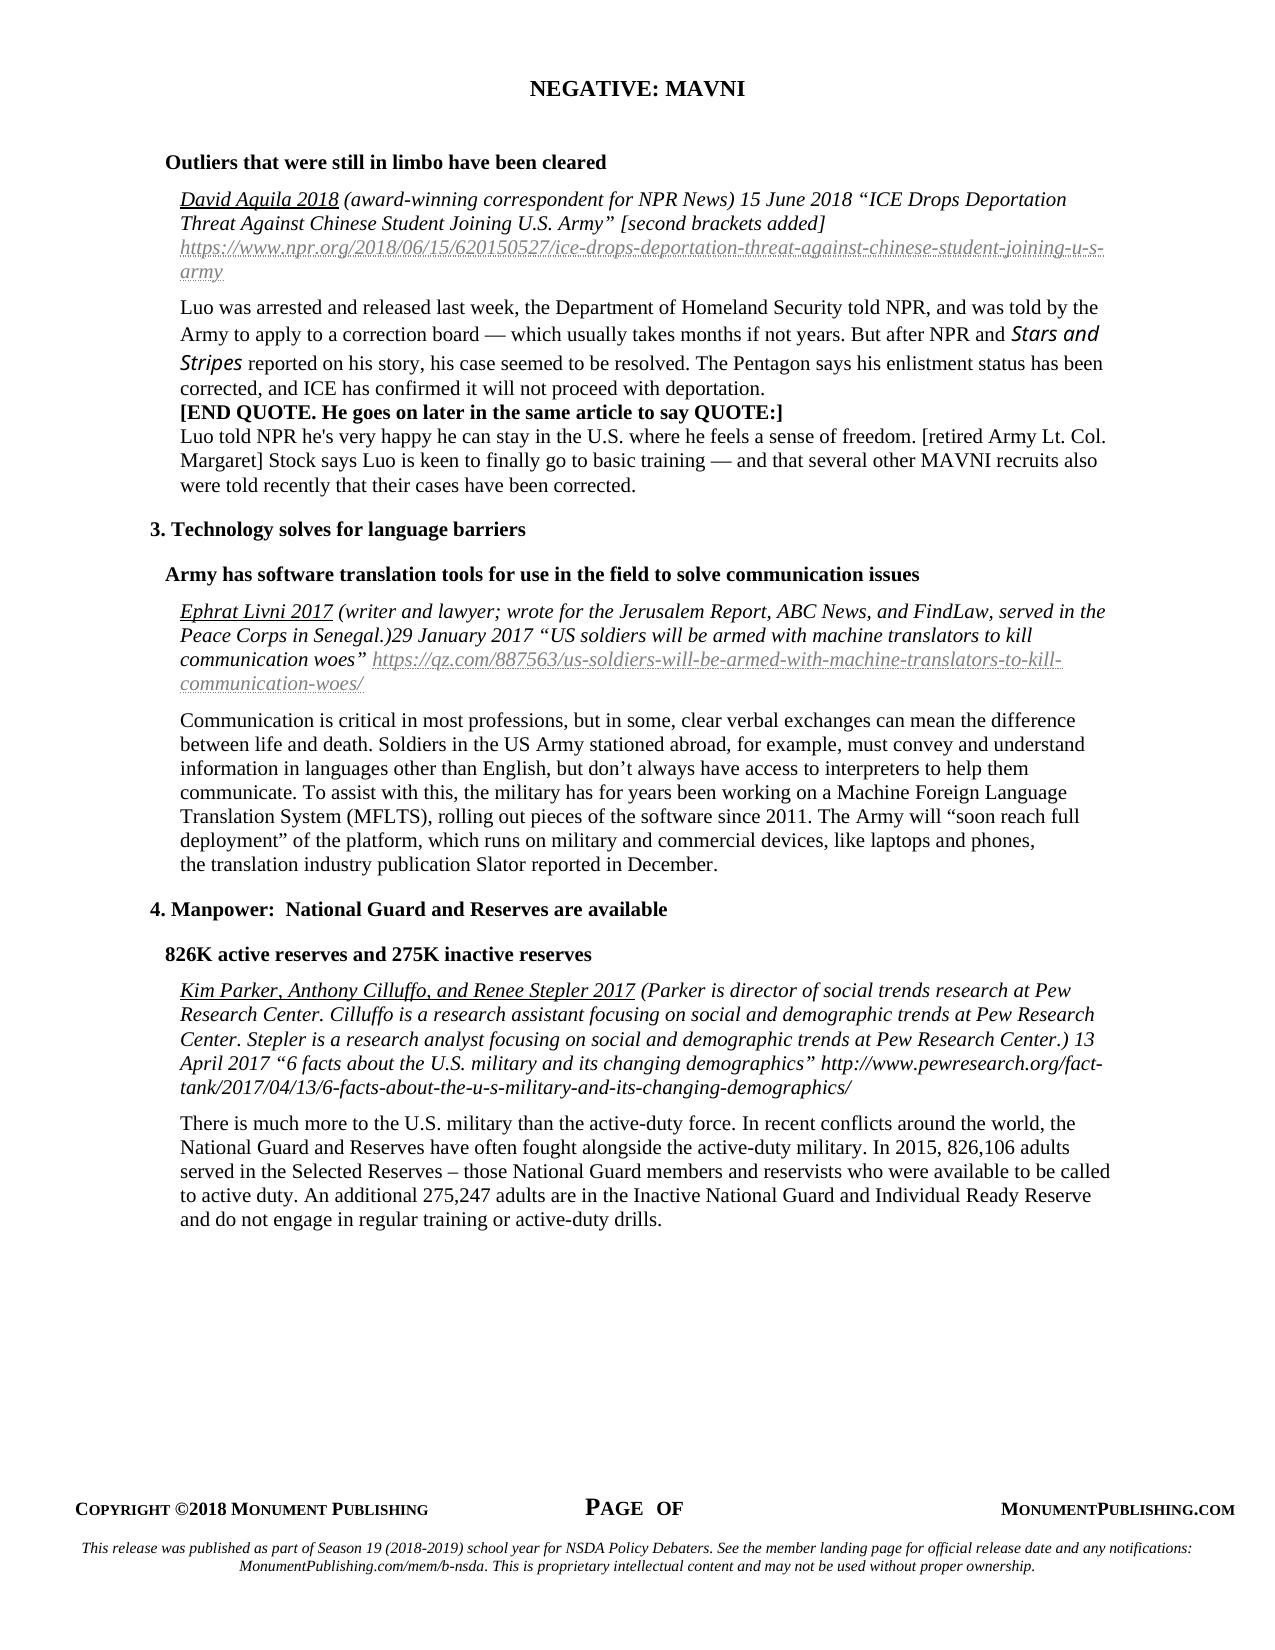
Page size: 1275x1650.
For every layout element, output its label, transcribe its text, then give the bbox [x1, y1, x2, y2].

text Army has software translation tools for use in the field to solve communication issues [165, 562, 1125, 586]
text Communication is critical in most professions, but in some, clear verbal exchanges can mean the difference between life and death. Soldiers in the US Army stationed abroad, for example, must convey and understand information in languages other than English, but don’t always have access to interpreters to help them communicate. To assist with this, the military has for years been working on a Machine Foreign Language Translation System (MFLTS), rolling out pieces of the software since 2011. The Army will “soon reach full deployment” of the platform, which runs on military and commercial devices, like laptops and phones, the translation industry publication Slator reported in December. [180, 708, 1125, 876]
text Outliers that were still in limbo have been cleared [165, 150, 1125, 174]
text 4. Manpower: National Guard and Reserves are available [150, 897, 1125, 921]
text Kim Parker, Anthony Cilluffo, and Renee Stepler 2017 (Parker is director of social trends research at Pew Research Center. Cilluffo is a research assistant focusing on social and demographic trends at Pew Research Center. Stepler is a research analyst focusing on social and demographic trends at Pew Research Center.) 13 April 2017 “6 facts about the U.S. military and its changing demographics” http://www.pewresearch.org/fact-tank/2017/04/13/6-facts-about-the-u-s-military-and-its-changing-demographics/ [180, 978, 1125, 1099]
text Luo was arrested and released last week, the Department of Homeland Security told NPR, and was told by the Army to apply to a correction board — which usually takes months if not years. But after NPR and Stars and Stripes reported on his story, his case seemed to be resolved. The Pentagon says his enlistment status has been corrected, and ICE has confirmed it will not proceed with deportation. [END QUOTE. He goes on later in the same article to say QUOTE:] Luo told NPR he's very happy he can stay in the U.S. where he feels a sense of freedom. [retired Army Lt. Col. Margaret] Stock says Luo is keen to finally go to basic training — and that several other MAVNI recruits also were told recently that their cases have been corrected. [180, 295, 1125, 497]
text Ephrat Livni 2017 (writer and lawyer; wrote for the Jerusalem Report, ABC News, and FindLaw, served in the Peace Corps in Senegal.)29 January 2017 “US soldiers will be armed with machine translators to kill communication woes” https://qz.com/887563/us-soldiers-will-be-armed-with-machine-translators-to-kill-communication-woes/ [180, 599, 1125, 695]
text 826K active reserves and 275K inactive reserves [165, 942, 1125, 966]
text 3. Technology solves for language barriers [150, 517, 1125, 541]
text There is much more to the U.S. military than the active-duty force. In recent conflicts around the world, the National Guard and Reserves have often fought alongside the active-duty military. In 2015, 826,106 adults served in the Selected Reserves – those National Guard members and reservists who were available to be called to active duty. An additional 275,247 adults are in the Inactive National Guard and Individual Ready Reserve and do not engage in regular training or active-duty drills. [180, 1111, 1125, 1231]
text David Aquila 2018 (award-winning correspondent for NPR News) 15 June 2018 “ICE Drops Deportation Threat Against Chinese Student Joining U.S. Army” [second brackets added] https://www.npr.org/2018/06/15/620150527/ice-drops-deportation-threat-against-chinese-student-joining-u-s-army [180, 187, 1125, 283]
